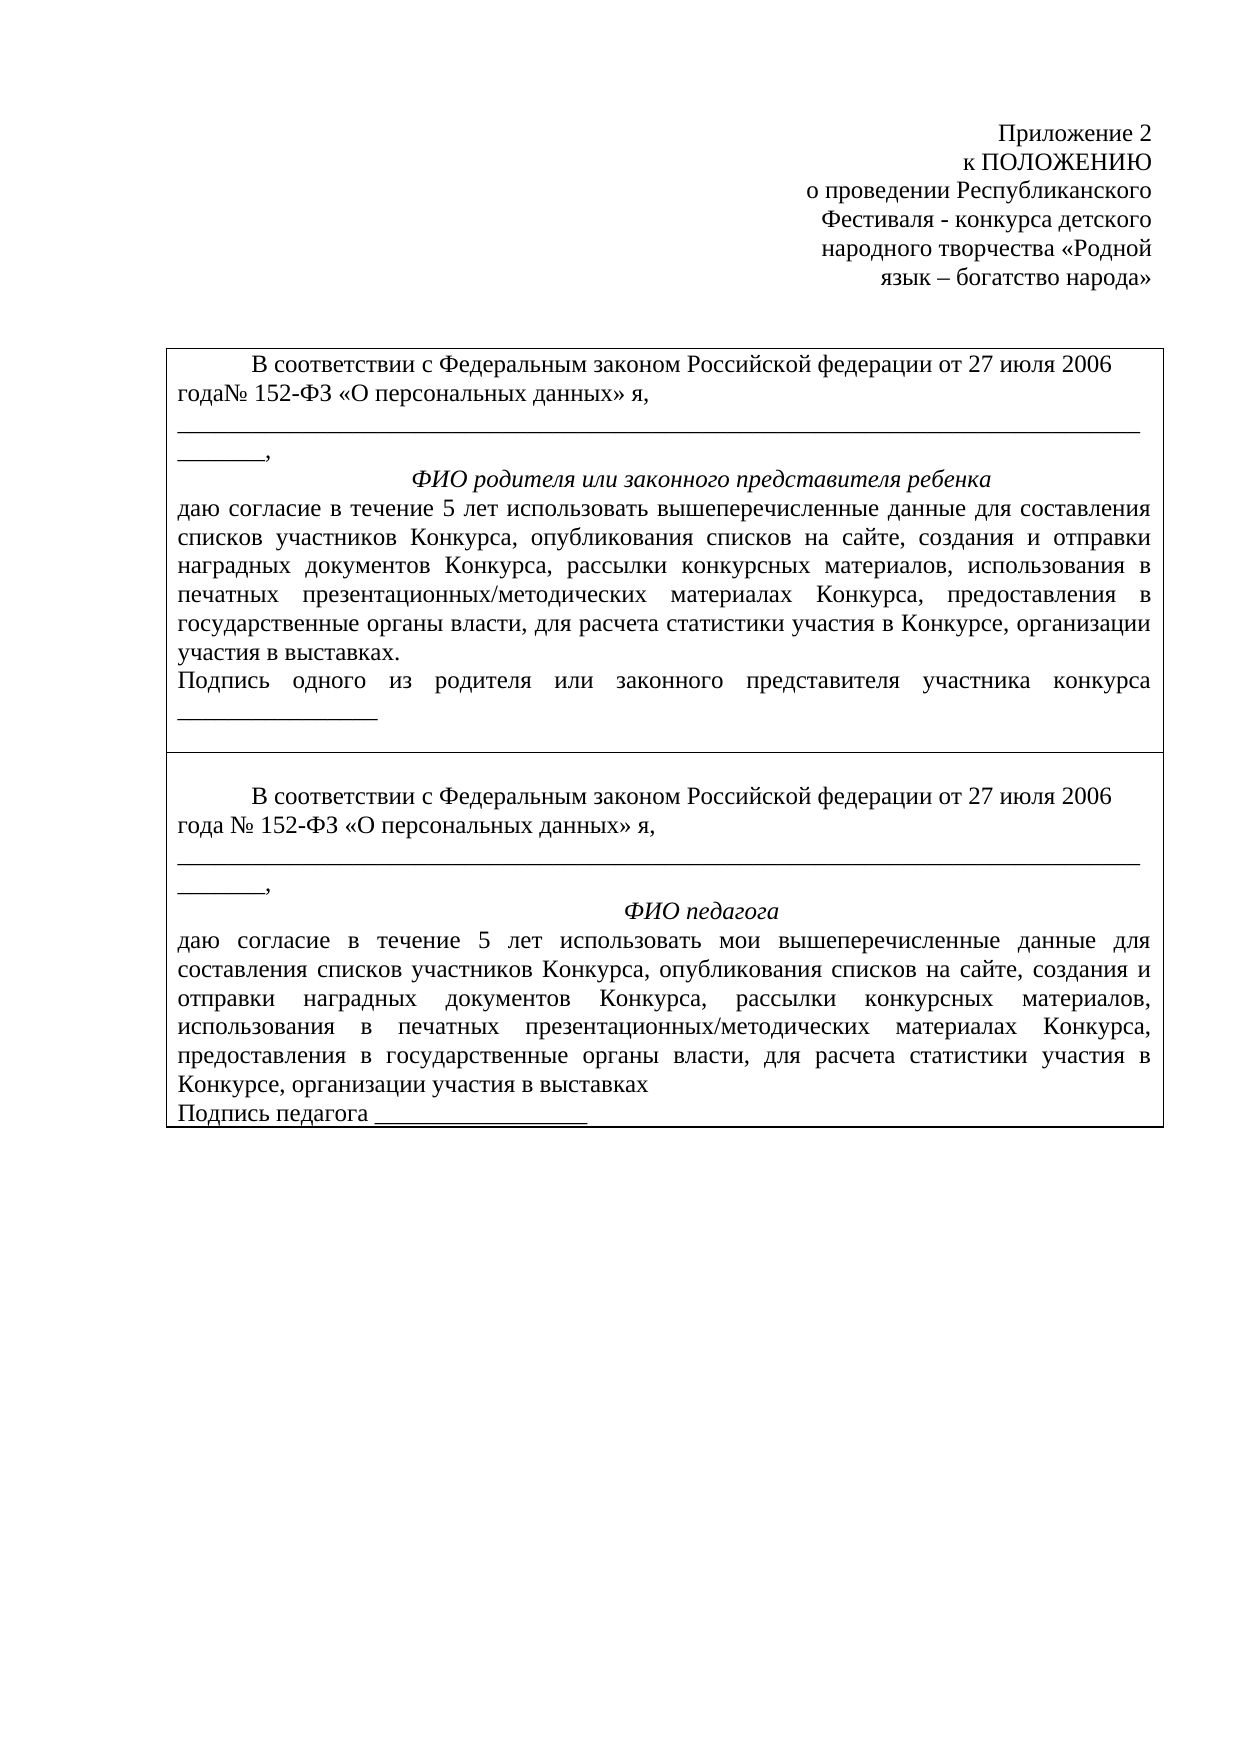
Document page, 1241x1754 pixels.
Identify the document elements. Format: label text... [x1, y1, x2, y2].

text о проведении Республиканского Фестиваля - конкурса детского народного творчества «Родной язык – богатство народа» [768, 176, 1152, 291]
text к ПОЛОЖЕНИЮ [768, 147, 1152, 176]
table_cell В соответствии с Федеральным законом Российской федерации от 27 июля 2006 года № 152-ФЗ «О персональных данных» я, ____________________________________________________________________________________, ФИО педагога даю согласие в течение 5 лет использовать мои вышеперечисленные данные для составления списков участников Конкурса, опубликования списков на сайте, создания и отправки наградных документов Конкурса, рассылки конкурсных материалов, использования в печатных презентационных/методических материалах Конкурса, предоставления в государственные органы власти, для расчета статистики участия в Конкурсе, организации участия в выставках Подпись педагога _________________ [167, 753, 1163, 1126]
table_header В соответствии с Федеральным законом Российской федерации от 27 июля 2006 года№ 152-ФЗ «О персональных данных» я, ____________________________________________________________________________________, ФИО родителя или законного представителя ребенка даю согласие в течение 5 лет использовать вышеперечисленные данные для составления списков участников Конкурса, опубликования списков на сайте, создания и отправки наградных документов Конкурса, рассылки конкурсных материалов, использования в печатных презентационных/методических материалах Конкурса, предоставления в государственные органы власти, для расчета статистики участия в Конкурсе, организации участия в выставках. Подпись одного из родителя или законного представителя участника конкурса ________________ [167, 349, 1163, 752]
text Приложение 2 [768, 118, 1152, 147]
